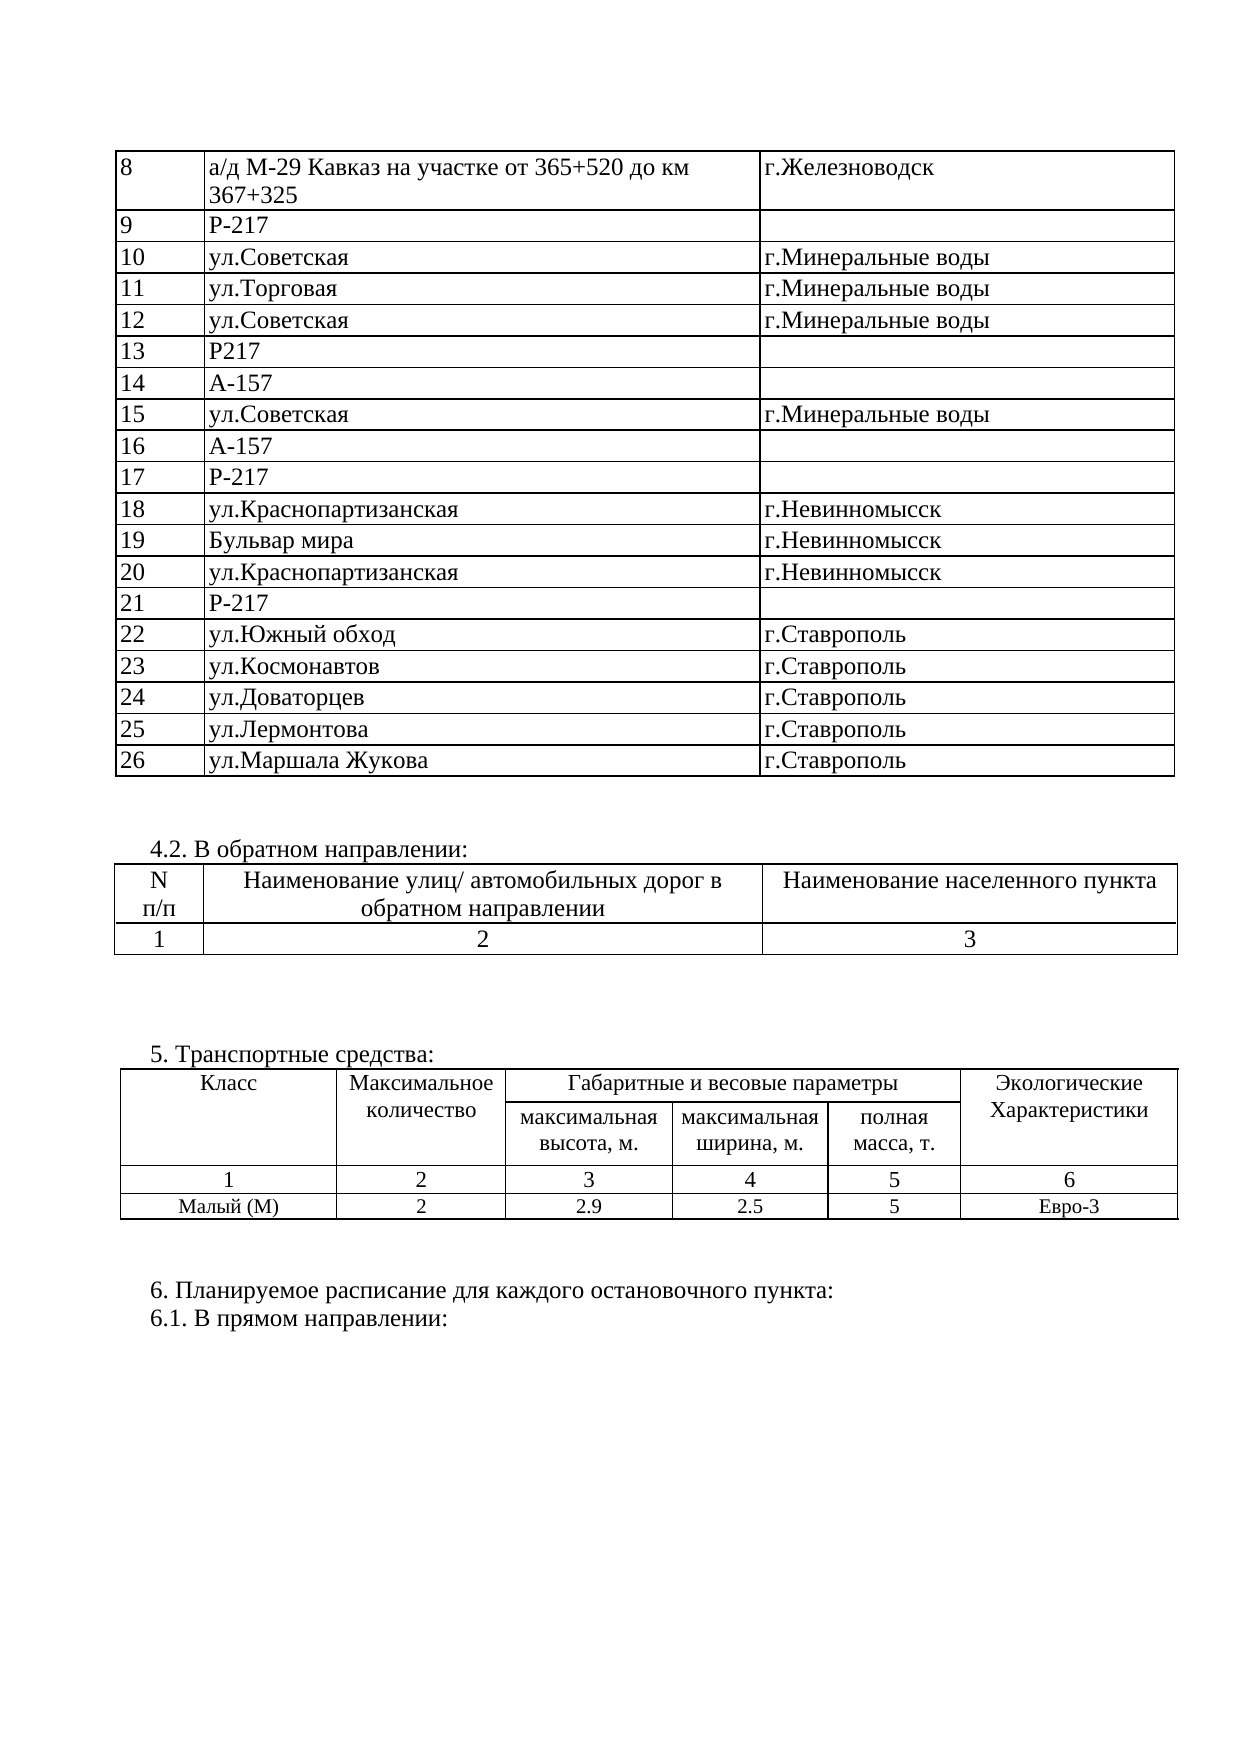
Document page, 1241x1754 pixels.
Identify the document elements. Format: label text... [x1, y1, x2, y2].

table_cell ул.Лермонтова [205, 714, 759, 744]
table_header Экологические Характеристики [961, 1070, 1177, 1164]
table_cell 2.5 [673, 1194, 827, 1218]
table_cell 14 [117, 368, 204, 398]
table_cell 8 [117, 152, 204, 209]
table_cell а/д М-29 Кавказ на участке от 365+520 до км 367+325 [205, 152, 759, 209]
table_header Класс [121, 1070, 336, 1164]
table_cell Р-217 [205, 462, 759, 492]
table_cell ул.Краснопартизанская [205, 557, 759, 587]
table_cell [761, 588, 1174, 618]
table_cell 6 [961, 1166, 1177, 1192]
text 6.1. В прямом направлении: [150, 1303, 1090, 1332]
table_cell ул.Маршала Жукова [205, 746, 759, 775]
table_cell 5 [829, 1166, 960, 1192]
table_cell А-157 [205, 368, 759, 398]
table_cell 23 [117, 651, 204, 681]
table_cell полная масса, т. [829, 1103, 960, 1164]
table_cell 26 [117, 746, 204, 775]
table_cell 25 [117, 714, 204, 744]
table_cell [761, 431, 1174, 461]
table_cell 11 [117, 274, 204, 303]
table_cell ул.Космонавтов [205, 651, 759, 681]
table_cell г.Минеральные воды [761, 274, 1174, 303]
table_cell г.Минеральные воды [761, 305, 1174, 335]
table_cell г.Ставрополь [761, 714, 1174, 744]
table_header Наименование улиц/ автомобильных дорог в обратном направлении [204, 865, 762, 922]
table_cell ул.Советская [205, 305, 759, 335]
table_cell 2.9 [506, 1194, 672, 1218]
table_cell Р217 [205, 337, 759, 366]
table_cell Р-217 [205, 211, 759, 241]
table_cell максимальная высота, м. [506, 1103, 672, 1164]
table_cell 4 [673, 1166, 827, 1192]
text 6. Планируемое расписание для каждого остановочного пункта: [150, 1275, 1090, 1303]
table_cell 10 [117, 242, 204, 272]
table_cell Малый (М) [121, 1194, 336, 1218]
table_cell 19 [117, 525, 204, 555]
table_cell г.Ставрополь [761, 746, 1174, 775]
table_cell 3 [763, 922, 1177, 954]
table_cell 1 [115, 923, 203, 954]
table_cell ул.Доваторцев [205, 683, 759, 712]
table_cell 17 [117, 462, 204, 492]
table_cell 13 [117, 337, 204, 366]
table_cell 2 [204, 924, 762, 954]
table_cell 18 [117, 494, 204, 524]
table_cell г.Ставрополь [761, 651, 1174, 681]
table_cell г.Ставрополь [761, 620, 1174, 649]
table_cell 2 [337, 1166, 505, 1192]
table_cell 3 [506, 1166, 672, 1192]
table_cell Евро-3 [961, 1194, 1177, 1218]
table_cell 22 [117, 620, 204, 649]
table_cell [761, 211, 1174, 241]
table_header Габаритные и весовые параметры [506, 1070, 960, 1101]
table_cell [761, 462, 1174, 492]
table_cell 24 [117, 683, 204, 712]
table_header Наименование населенного пункта [763, 865, 1177, 922]
table_cell Р-217 [205, 588, 759, 618]
table_cell максимальная ширина, м. [673, 1103, 827, 1164]
table_cell г.Железноводск [761, 152, 1174, 209]
table_cell 9 [117, 211, 204, 241]
table_cell 1 [121, 1166, 336, 1192]
table_header Максимальное количество [337, 1070, 505, 1164]
text 5. Транспортные средства: [150, 1039, 1090, 1068]
table_cell ул.Южный обход [205, 620, 759, 649]
table_cell 12 [117, 305, 204, 335]
table_cell [761, 337, 1174, 366]
table_cell ул.Советская [205, 400, 759, 429]
table_cell г.Невинномысск [761, 525, 1174, 555]
table_cell ул.Краснопартизанская [205, 494, 759, 524]
table_cell 21 [117, 588, 204, 618]
table_cell 20 [117, 557, 204, 587]
table_cell г.Невинномысск [761, 557, 1174, 587]
table_cell г.Минеральные воды [761, 242, 1174, 272]
table_cell 16 [117, 431, 204, 461]
table_cell 5 [829, 1194, 960, 1218]
table_cell г.Невинномысск [761, 494, 1174, 524]
table_cell 15 [117, 400, 204, 429]
table_cell ул.Торговая [205, 274, 759, 303]
table_cell Бульвар мира [205, 525, 759, 555]
table_header N п/п [115, 865, 203, 922]
table_cell г.Ставрополь [761, 683, 1174, 712]
table_cell г.Минеральные воды [761, 400, 1174, 429]
table_cell ул.Советская [205, 242, 759, 272]
text 4.2. В обратном направлении: [150, 834, 1090, 863]
table_cell [761, 368, 1174, 398]
table_cell А-157 [205, 431, 759, 461]
table_cell 2 [337, 1194, 505, 1218]
